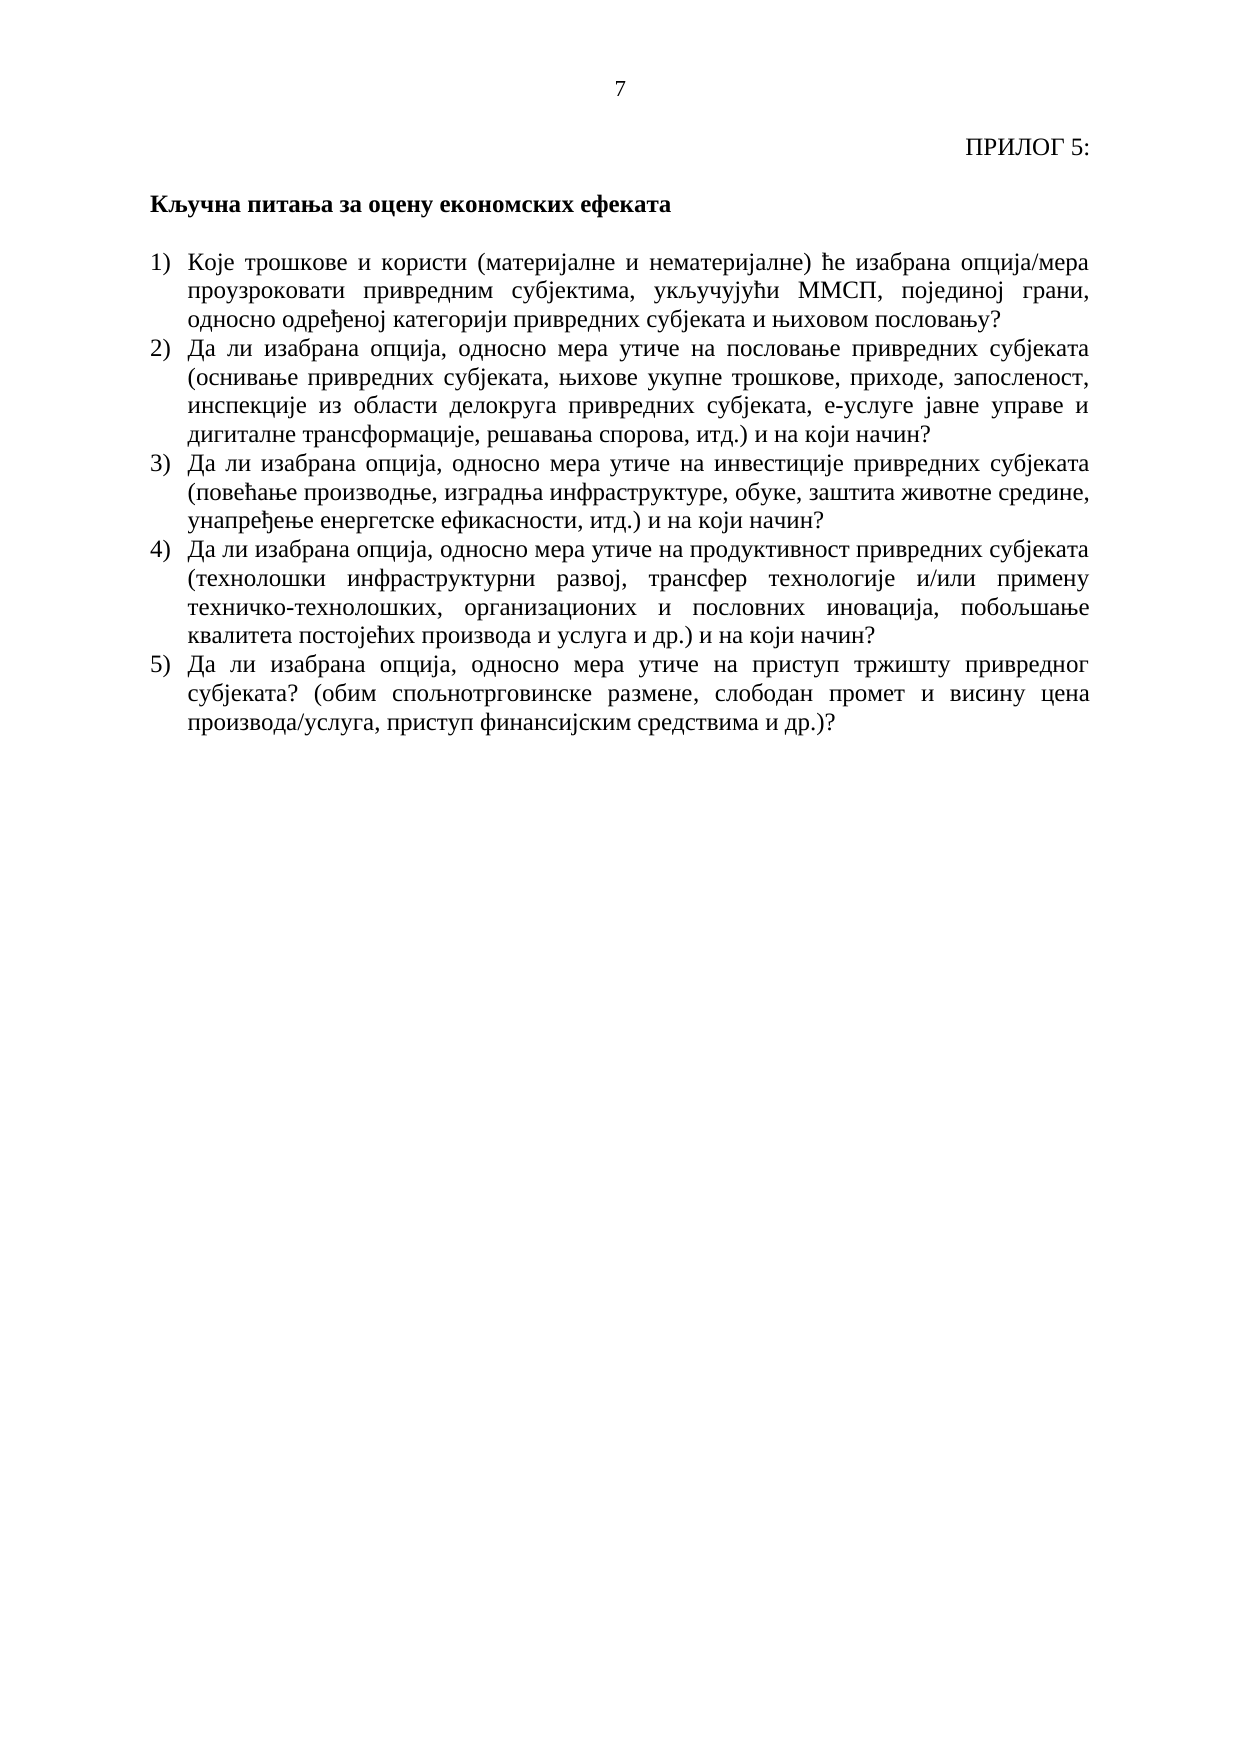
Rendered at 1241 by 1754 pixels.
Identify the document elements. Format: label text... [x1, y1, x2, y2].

list Да ли изабрана опција, односно мера утиче на инвестиције привредних субјеката (повећање производње, изградња инфраструктуре, обуке, заштита животне средине, унапређење енергетске ефикасности, итд.) и на који начин? [150, 448, 1090, 534]
list Које трошкове и користи (материјалне и нематеријалне) ће изабрана опција/мера проузроковати привредним субјектима, укључујући ММСП, појединој грани, односно одређеној категорији привредних субјеката и њиховом пословању? [150, 247, 1090, 333]
list Да ли изабрана опција, односно мера утиче на продуктивност привредних субјеката (технолошки инфраструктурни развој, трансфер технологије и/или примену техничко-технолошких, организационих и пословних иновација, побољшање квалитета постојећих производа и услуга и др.) и на који начин? [150, 534, 1090, 649]
text ПРИЛОГ 5: [150, 132, 1090, 161]
text Кључна питања за оцену економских ефеката [150, 189, 1090, 218]
list Да ли изабрана опција, односно мера утиче на пословање привредних субјеката (оснивање привредних субјеката, њихове укупне трошкове, приходе, запосленост, инспекције из области делокруга привредних субјеката, е-услуге јавне управе и дигиталне трансформације, решавања спорова, итд.) и на који начин? [150, 333, 1090, 448]
list Да ли изабрана опција, односно мера утиче на приступ тржишту привредног субјеката? (обим спољнотрговинске размене, слободан промет и висину цена производа/услуга, приступ финансијским средствима и др.)? [150, 649, 1090, 736]
